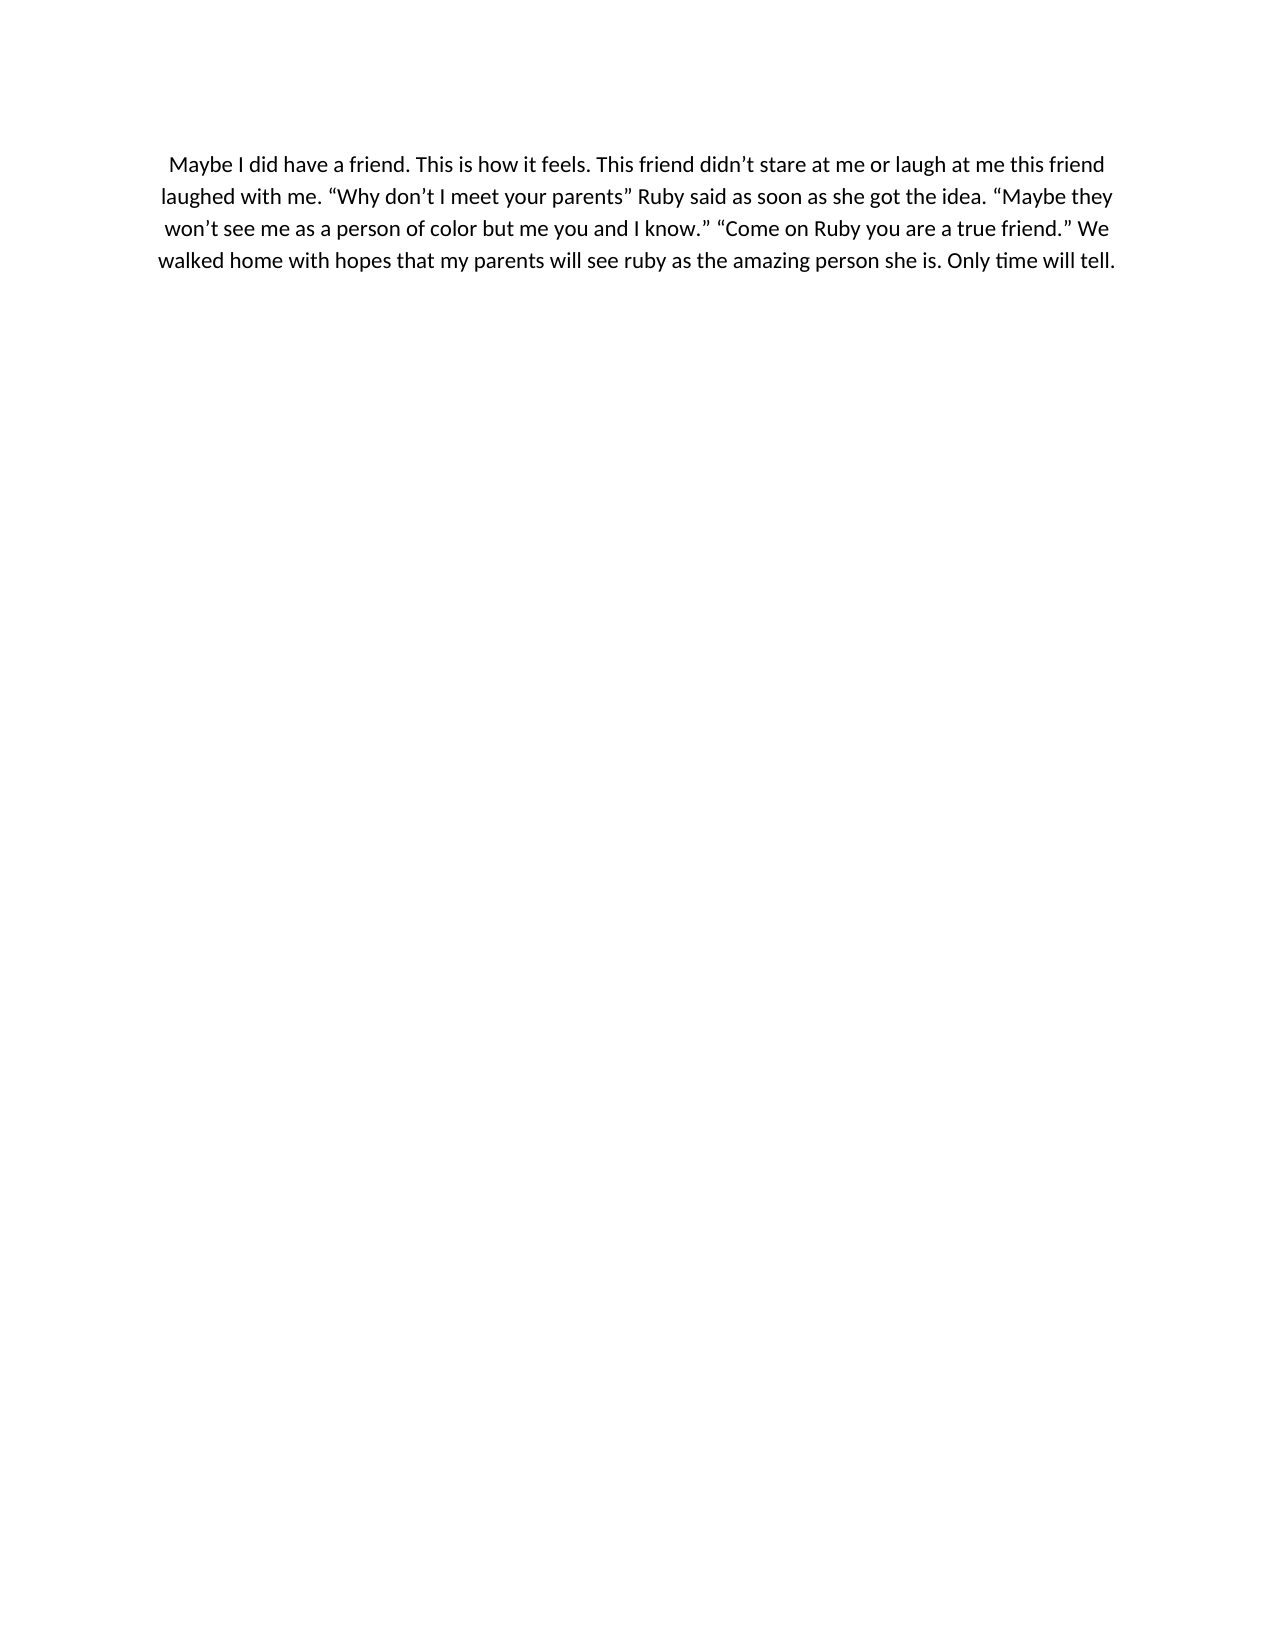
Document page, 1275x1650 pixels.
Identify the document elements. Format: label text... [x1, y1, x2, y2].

text Maybe I did have a friend. This is how it feels. This friend didn’t stare at me or laugh at me this friend laughed with me. “Why don’t I meet your parents” Ruby said as soon as she got the idea. “Maybe they won’t see me as a person of color but me you and I know.” “Come on Ruby you are a true friend.” We walked home with hopes that my parents will see ruby as the amazing person she is. Only time will tell. [150, 150, 1125, 274]
